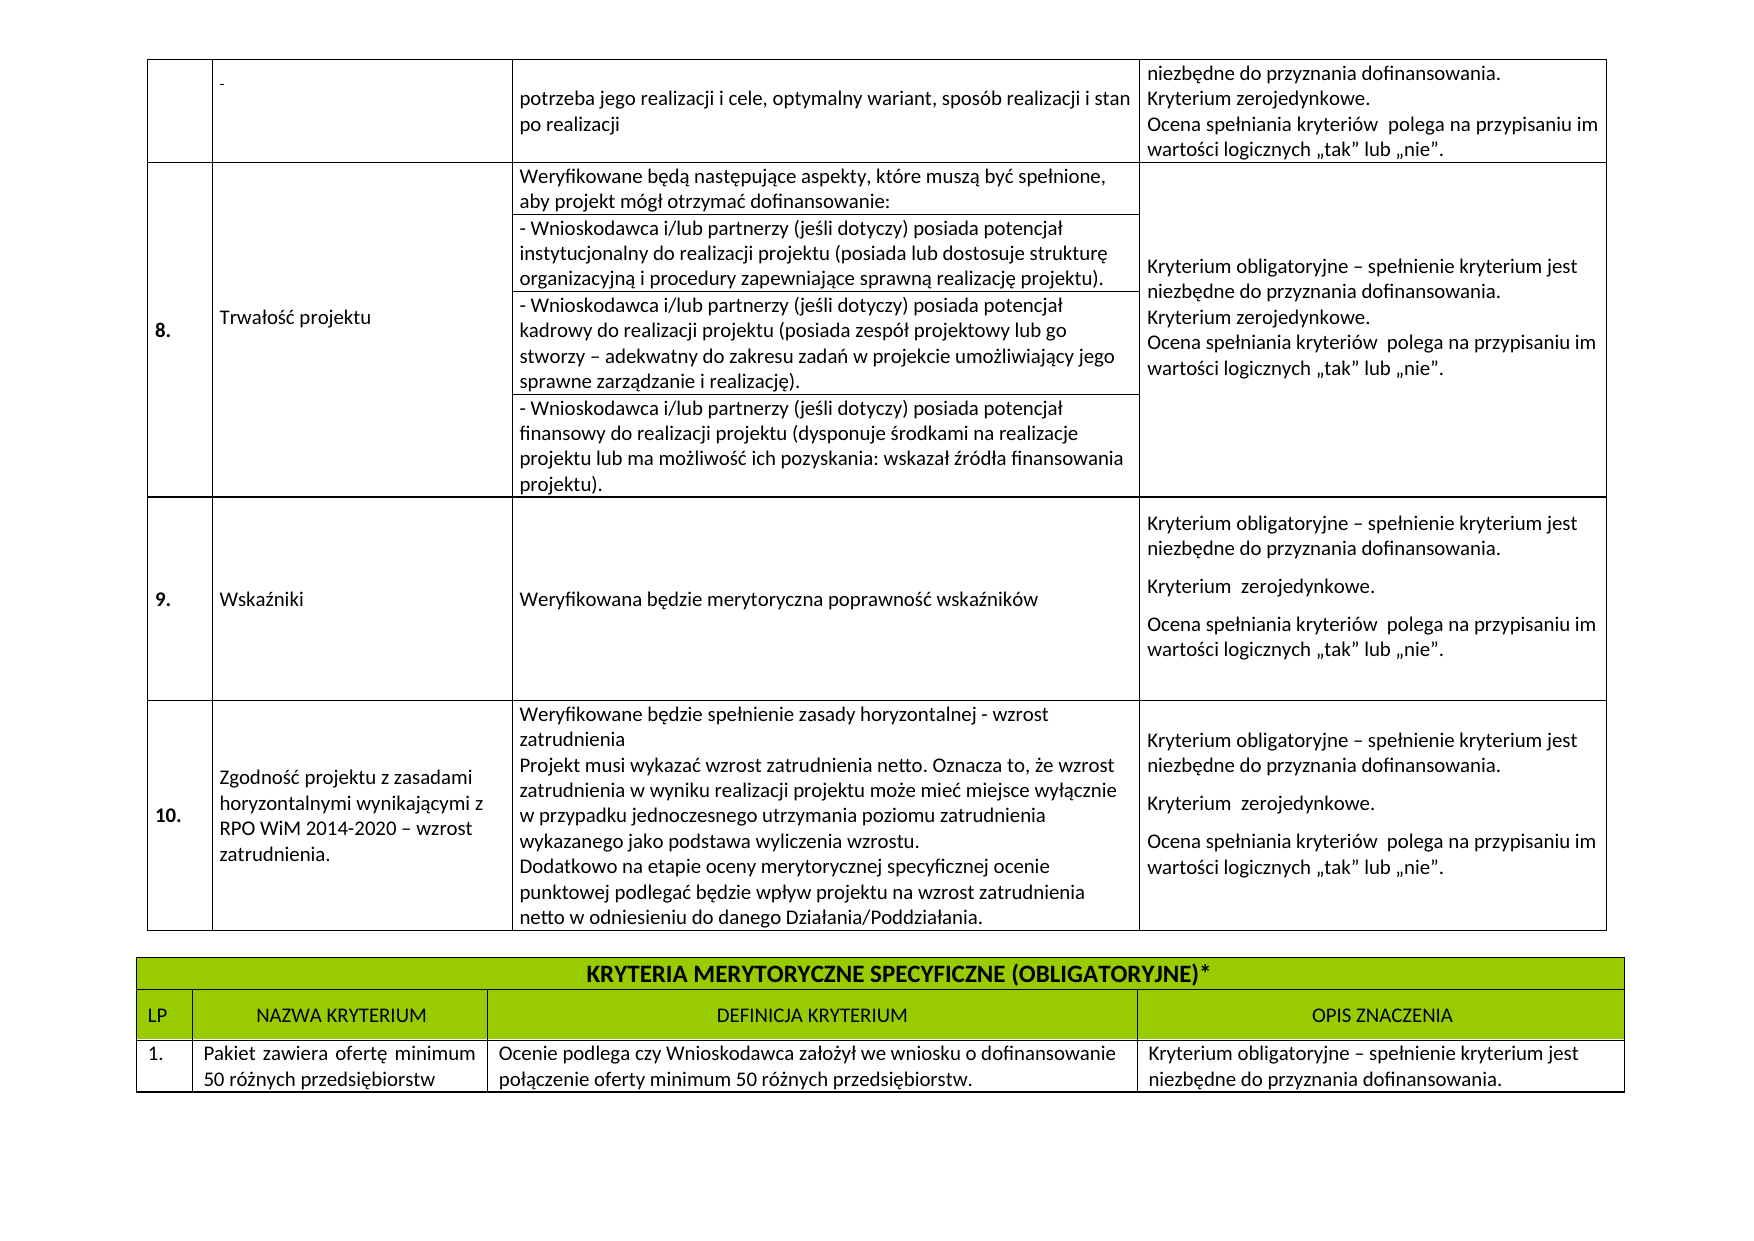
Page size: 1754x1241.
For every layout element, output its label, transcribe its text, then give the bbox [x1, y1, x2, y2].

table_cell 7. [148, 60, 212, 162]
table_cell NAZWA KRYTERIUM [193, 990, 487, 1039]
table_cell Trwałość projektu [213, 163, 512, 496]
table_cell Weryfikowane będzie spełnienie zasady horyzontalnej - wzrost zatrudnienia Projekt musi wykazać wzrost zatrudnienia netto. Oznacza to, że wzrost zatrudnienia w wyniku realizacji projektu może mieć miejsce wyłącznie w przypadku jednoczesnego utrzymania poziomu zatrudnienia wykazanego jako podstawa wyliczenia wzrostu. Dodatkowo na etapie oceny merytorycznej specyficznej ocenie punktowej podlegać będzie wpływ projektu na wzrost zatrudnienia netto w odniesieniu do danego Działania/Poddziałania. [513, 701, 1139, 930]
table_cell Weryfikowane będą następujące aspekty, które muszą być spełnione, aby projekt mógł otrzymać dofinansowanie: [513, 163, 1139, 214]
table_cell - Wnioskodawca i/lub partnerzy (jeśli dotyczy) posiada potencjał instytucjonalny do realizacji projektu (posiada lub dostosuje strukturę organizacyjną i procedury zapewniające sprawną realizację projektu). [513, 215, 1139, 291]
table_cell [1140, 60, 1606, 162]
table_header KRYTERIA MERYTORYCZNE SPECYFICZNE (OBLIGATORYJNE)* [137, 958, 1624, 989]
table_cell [513, 60, 1139, 162]
table_cell 1. [137, 1041, 192, 1091]
table_cell OPIS ZNACZENIA [1138, 990, 1624, 1039]
table_cell DEFINICJA KRYTERIUM [488, 990, 1137, 1039]
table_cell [488, 1041, 1137, 1091]
table_cell 10. [148, 701, 212, 930]
table_cell Weryfikowana będzie merytoryczna poprawność wskaźników [513, 498, 1139, 700]
table_cell LP [137, 990, 192, 1039]
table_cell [213, 60, 512, 162]
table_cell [193, 1041, 487, 1091]
table_cell - Wnioskodawca i/lub partnerzy (jeśli dotyczy) posiada potencjał kadrowy do realizacji projektu (posiada zespół projektowy lub go stworzy – adekwatny do zakresu zadań w projekcie umożliwiający jego sprawne zarządzanie i realizację). [513, 292, 1139, 394]
table_cell Wskaźniki [213, 498, 512, 700]
table_cell 9. [148, 498, 212, 700]
table_cell - Wnioskodawca i/lub partnerzy (jeśli dotyczy) posiada potencjał finansowy do realizacji projektu (dysponuje środkami na realizacje projektu lub ma możliwość ich pozyskania: wskazał źródła finansowania projektu). [513, 395, 1139, 496]
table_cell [1138, 1041, 1624, 1091]
table_cell 8. [148, 163, 212, 496]
table_cell Zgodność projektu z zasadami horyzontalnymi wynikającymi z RPO WiM 2014-2020 – wzrost zatrudnienia. [213, 701, 512, 930]
